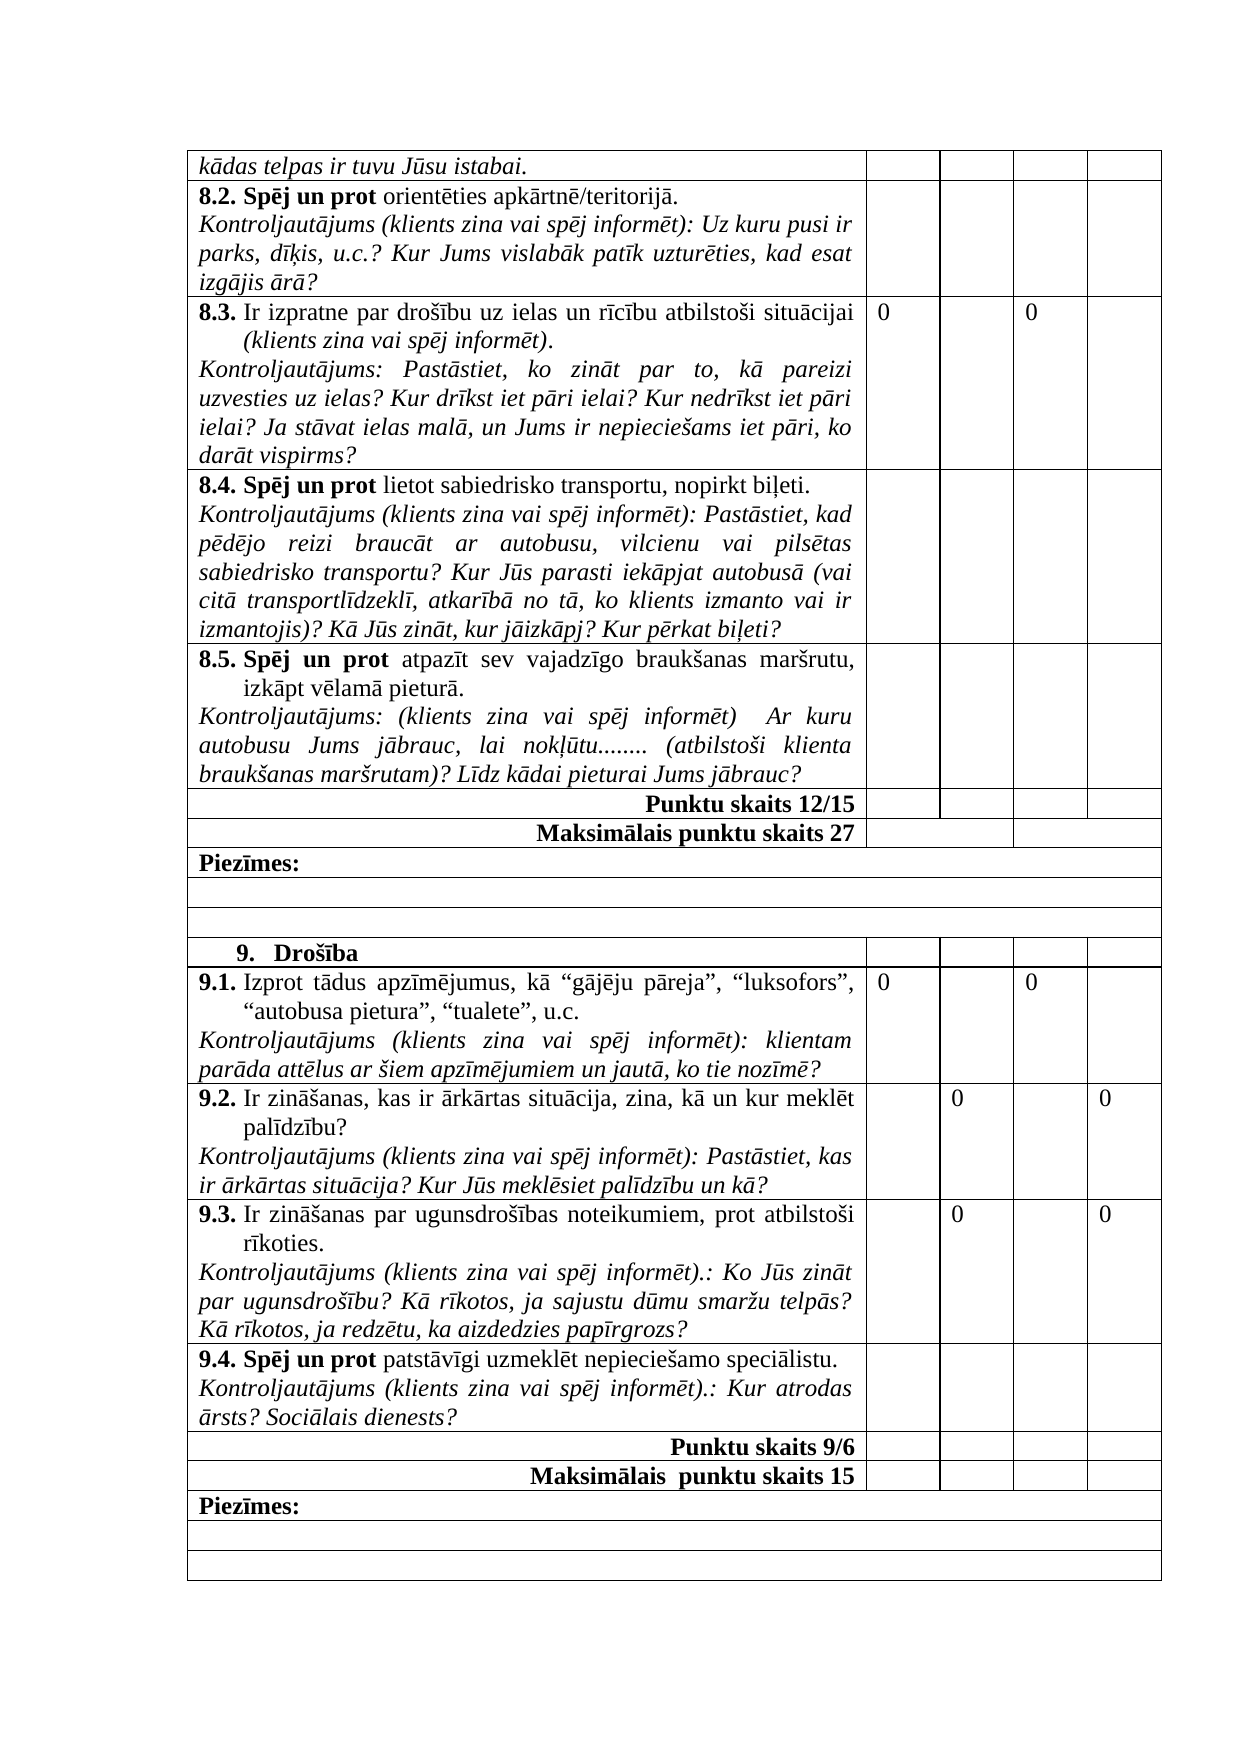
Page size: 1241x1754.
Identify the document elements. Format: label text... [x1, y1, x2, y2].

table_cell [867, 151, 939, 180]
table_cell Spēj un prot lietot sabiedrisko transportu, nopirkt biļeti. Kontroljautājums (klients zina vai spēj informēt): Pastāstiet, kad pēdējo reizi braucāt ar autobusu, vilcienu vai pilsētas sabiedrisko transportu? Kur Jūs parasti iekāpjat autobusā (vai citā transportlīdzeklī, atkarībā no tā, ko klients izmanto vai ir izmantojis)? Kā Jūs zināt, kur jāizkāpj? Kur pērkat biļeti? [188, 470, 866, 643]
table_cell [867, 819, 1013, 847]
table_cell [867, 470, 939, 643]
table_cell Maksimālais punktu skaits 27 [188, 819, 866, 847]
table_cell [1014, 789, 1087, 817]
table_cell [1014, 470, 1087, 643]
table_cell [867, 1084, 939, 1198]
table_cell [1014, 1432, 1087, 1460]
table_cell [941, 151, 1013, 180]
table_cell [188, 908, 1161, 937]
table_cell Maksimālais punktu skaits 15 [188, 1461, 866, 1490]
table_cell [867, 1461, 939, 1490]
table_cell [188, 878, 1161, 907]
table_cell Punktu skaits 12/15 [188, 789, 866, 817]
table_cell [867, 1432, 939, 1460]
table_cell [941, 1461, 1013, 1490]
table_cell [1014, 181, 1087, 296]
table_cell Ir izpratne par drošību uz ielas un rīcību atbilstoši situācijai (klients zina vai spēj informēt). Kontroljautājums: Pastāstiet, ko zināt par to, kā pareizi uzvesties uz ielas? Kur drīkst iet pāri ielai? Kur nedrīkst iet pāri ielai? Ja stāvat ielas malā, un Jums ir nepieciešams iet pāri, ko darāt vispirms? [188, 297, 866, 469]
table_cell [1014, 1344, 1087, 1431]
table_cell [1014, 1200, 1087, 1343]
table_cell 0 [941, 1200, 1013, 1343]
table_cell Ir zināšanas par ugunsdrošības noteikumiem, prot atbilstoši rīkoties. Kontroljautājums (klients zina vai spēj informēt).: Ko Jūs zināt par ugunsdrošību? Kā rīkotos, ja sajustu dūmu smaržu telpās? Kā rīkotos, ja redzētu, ka aizdedzies papīrgrozs? [188, 1200, 866, 1343]
table_cell [867, 789, 939, 817]
table_cell Spēj un prot atpazīt sev vajadzīgo braukšanas maršrutu, izkāpt vēlamā pieturā. Kontroljautājums: (klients zina vai spēj informēt) Ar kuru autobusu Jums jābrauc, lai nokļūtu........ (atbilstoši klienta braukšanas maršrutam)? Līdz kādai pieturai Jums jābrauc? [188, 644, 866, 788]
table_cell [188, 1521, 1161, 1550]
table_cell Ir zināšanas, kas ir ārkārtas situācija, zina, kā un kur meklēt palīdzību? Kontroljautājums (klients zina vai spēj informēt): Pastāstiet, kas ir ārkārtas situācija? Kur Jūs meklēsiet palīdzību un kā? [188, 1084, 866, 1198]
table_cell [867, 644, 939, 788]
table_cell [867, 181, 939, 296]
table_cell 0 [941, 1084, 1013, 1198]
table_cell [1088, 151, 1161, 180]
table_cell [941, 644, 1013, 788]
table_cell Spēj un prot orientēties apkārtnē/teritorijā. Kontroljautājums (klients zina vai spēj informēt): Uz kuru pusi ir parks, dīķis, u.c.? Kur Jums vislabāk patīk uzturēties, kad esat izgājis ārā? [188, 181, 866, 296]
table_cell Izprot tādus apzīmējumus, kā “gājēju pāreja”, “luksofors”, “autobusa pietura”, “tualete”, u.c. Kontroljautājums (klients zina vai spēj informēt): klientam parāda attēlus ar šiem apzīmējumiem un jautā, ko tie nozīmē? [188, 968, 866, 1082]
table_cell Piezīmes: [188, 1491, 1161, 1520]
table_cell 0 [867, 297, 939, 469]
table_cell [941, 938, 1013, 966]
table_cell [941, 470, 1013, 643]
table_cell [941, 297, 1013, 469]
table_cell Drošība [188, 938, 866, 966]
table_cell [1088, 644, 1161, 788]
table_cell [941, 789, 1013, 817]
table_cell [1088, 470, 1161, 643]
table_cell [1088, 1344, 1161, 1431]
table_cell [941, 181, 1013, 296]
table_cell 0 [1014, 968, 1087, 1082]
table_cell [941, 968, 1013, 1082]
table_cell [867, 1200, 939, 1343]
table_cell [941, 1344, 1013, 1431]
table_cell [1088, 789, 1161, 817]
table_cell [867, 938, 939, 966]
table_cell [1014, 938, 1087, 966]
table_cell 0 [1014, 297, 1087, 469]
table_cell [1014, 1084, 1087, 1198]
table_cell [188, 1551, 1161, 1579]
table_cell [1014, 819, 1161, 847]
table_cell [1088, 938, 1161, 966]
table_cell 0 [1088, 1200, 1161, 1343]
table_cell Piezīmes: [188, 848, 1161, 877]
table_cell [1014, 644, 1087, 788]
table_cell 0 [867, 968, 939, 1082]
table_cell Punktu skaits 9/6 [188, 1432, 866, 1460]
table_cell Spēj un prot patstāvīgi uzmeklēt nepieciešamo speciālistu. Kontroljautājums (klients zina vai spēj informēt).: Kur atrodas ārsts? Sociālais dienests? [188, 1344, 866, 1431]
table_cell [1088, 297, 1161, 469]
table_cell [941, 1432, 1013, 1460]
table_cell [1014, 151, 1087, 180]
table_cell 0 [1088, 1084, 1161, 1198]
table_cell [188, 151, 866, 180]
table_cell [1088, 1461, 1161, 1490]
table_cell [1088, 1432, 1161, 1460]
table_cell [867, 1344, 939, 1431]
table_cell [1088, 181, 1161, 296]
table_cell [1088, 968, 1161, 1082]
table_cell [1014, 1461, 1087, 1490]
